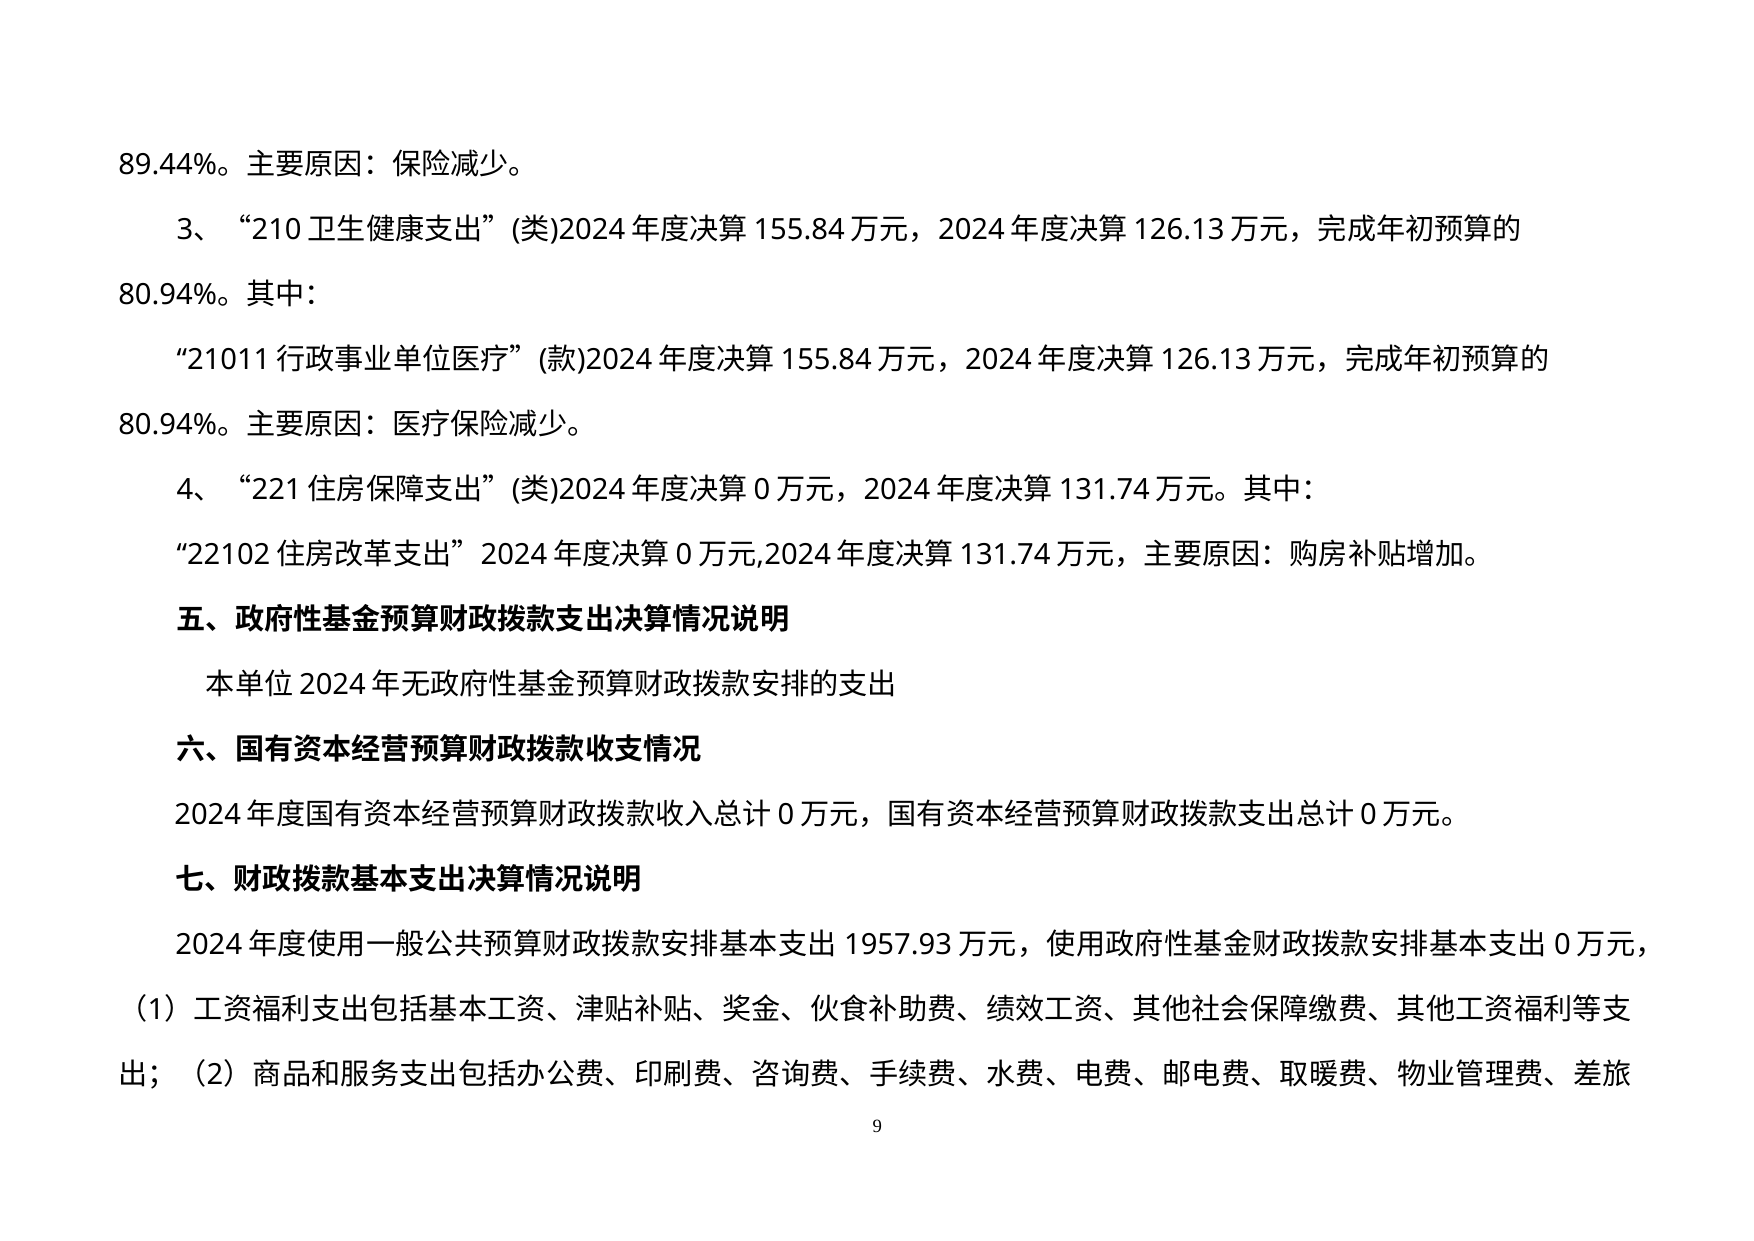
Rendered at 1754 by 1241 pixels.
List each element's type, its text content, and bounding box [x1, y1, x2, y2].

text 五、政府性基金预算财政拨款支出决算情况说明 [118, 584, 1636, 649]
text 2024年度国有资本经营预算财政拨款收入总计0万元，国有资本经营预算财政拨款支出总计0万元。 [118, 779, 1636, 844]
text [118, 129, 1636, 194]
text 3、“210卫生健康支出”(类)2024年度决算155.84万元，2024年度决算126.13万元，完成年初预算的80.94%。其中： [118, 194, 1636, 324]
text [118, 909, 1636, 1104]
text 4、“221住房保障支出”(类)2024年度决算0万元，2024年度决算131.74万元。其中： [118, 454, 1636, 519]
text 六、国有资本经营预算财政拨款收支情况 [118, 714, 1636, 779]
text 本单位2024年无政府性基金预算财政拨款安排的支出 [118, 649, 1636, 714]
text 七、财政拨款基本支出决算情况说明 [118, 844, 1636, 909]
text “22102住房改革支出”2024年度决算0万元,2024年度决算131.74万元，主要原因：购房补贴增加。 [118, 519, 1636, 584]
text “21011行政事业单位医疗”(款)2024年度决算155.84万元，2024年度决算126.13万元，完成年初预算的80.94%。主要原因：医疗保险减少。 [118, 324, 1636, 454]
